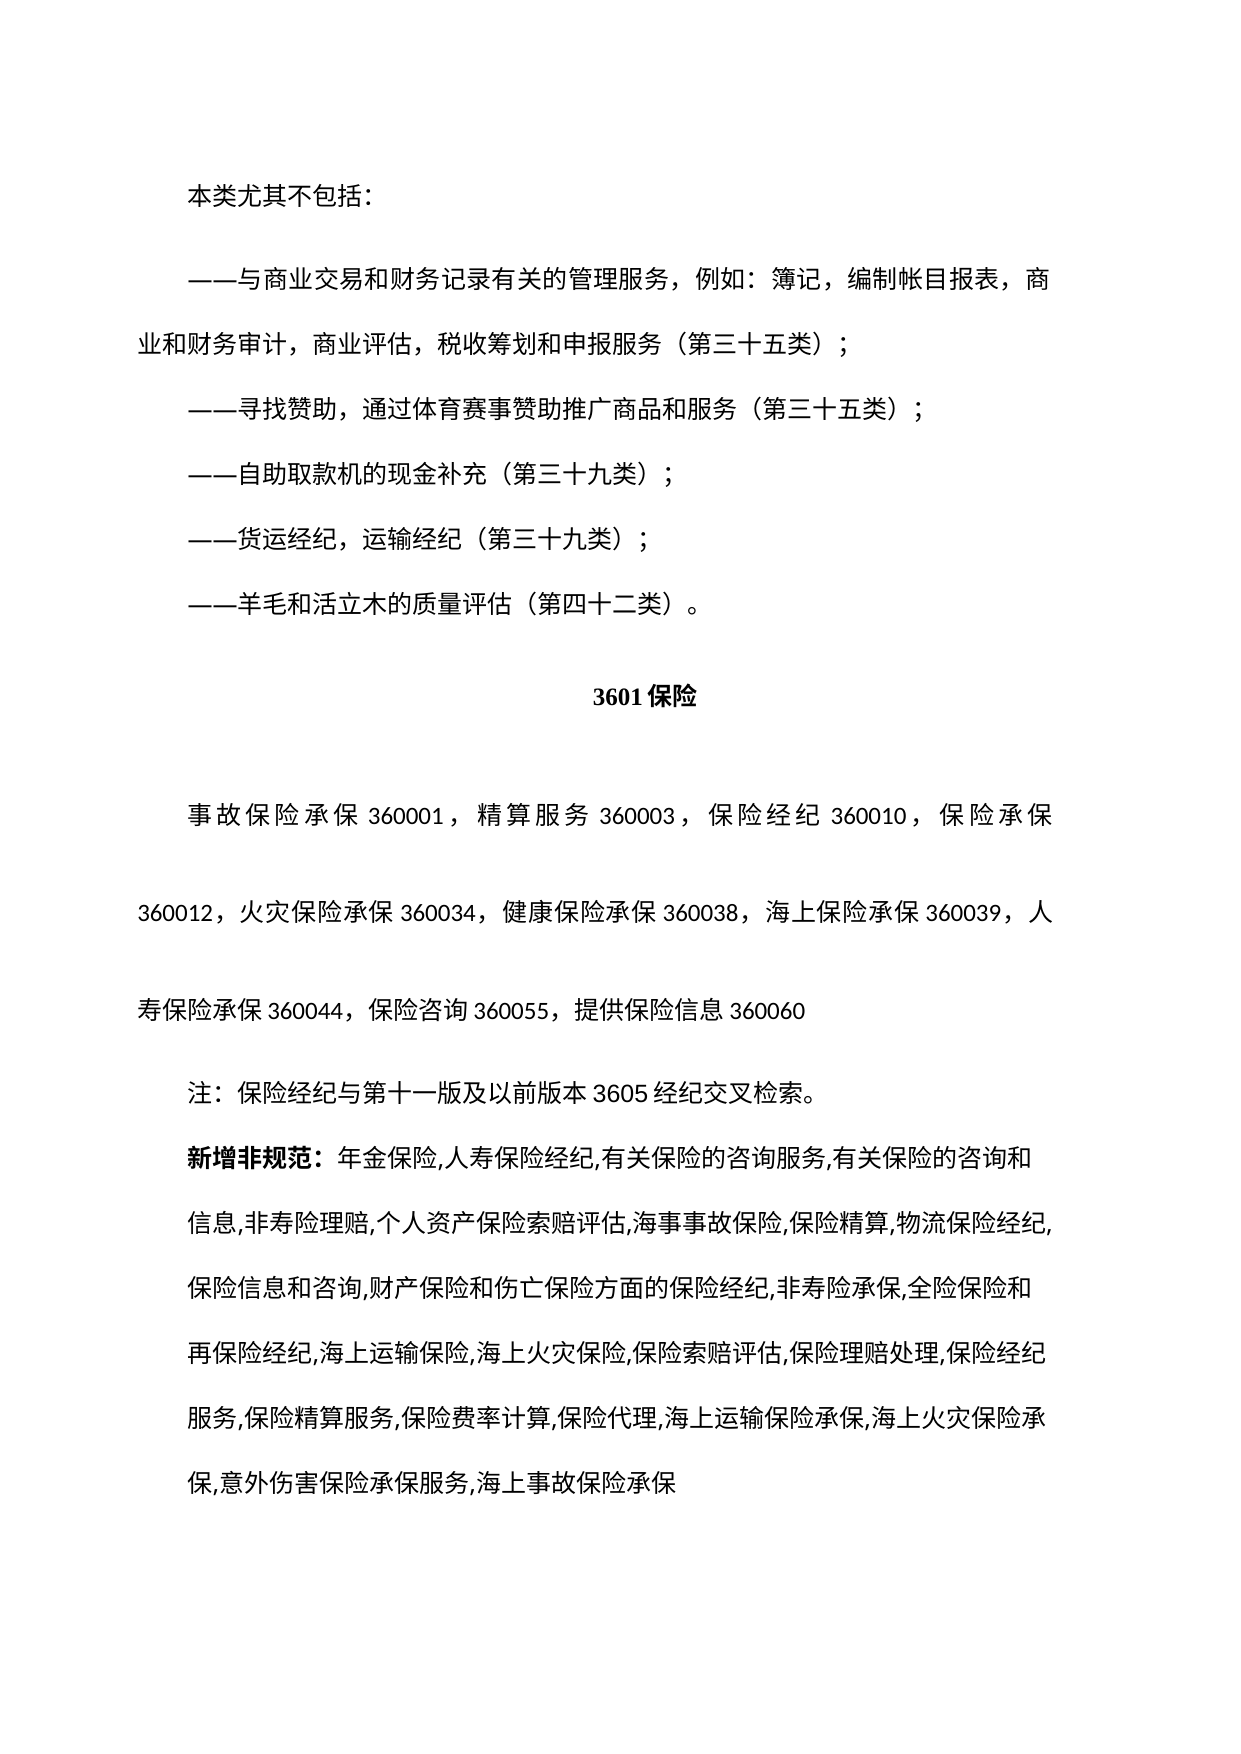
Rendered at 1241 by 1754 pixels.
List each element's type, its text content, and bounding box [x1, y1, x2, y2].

text ——自助取款机的现金补充（第三十九类）； [137, 440, 1053, 505]
subtitle 3601保险 [187, 662, 1053, 727]
text 新增非规范：年金保险,人寿保险经纪,有关保险的咨询服务,有关保险的咨询和信息,非寿险理赔,个人资产保险索赔评估,海事事故保险,保险精算,物流保险经纪,保险信息和咨询,财产保险和伤亡保险方面的保险经纪,非寿险承保,全险保险和再保险经纪,海上运输保险,海上火灾保险,保险索赔评估,保险理赔处理,保险经纪服务,保险精算服务,保险费率计算,保险代理,海上运输保险承保,海上火灾保险承保,意外伤害保险承保服务,海上事故保险承保 [187, 1124, 1053, 1514]
text 注：保险经纪与第十一版及以前版本3605经纪交叉检索。 [187, 1059, 1053, 1124]
text ——寻找赞助，通过体育赛事赞助推广商品和服务（第三十五类）； [137, 375, 1053, 440]
text ——羊毛和活立木的质量评估（第四十二类）。 [137, 570, 1053, 635]
text ——与商业交易和财务记录有关的管理服务，例如：簿记，编制帐目报表，商业和财务审计，商业评估，税收筹划和申报服务（第三十五类）； [137, 245, 1053, 375]
text 本类尤其不包括： [137, 162, 1053, 227]
text 事故保险承保360001，精算服务360003，保险经纪360010，保险承保360012，火灾保险承保360034，健康保险承保360038，海上保险承保360039，人寿保险承保360044，保险咨询360055，提供保险信息360060 [137, 781, 1053, 1041]
text ——货运经纪，运输经纪（第三十九类）； [137, 505, 1053, 570]
